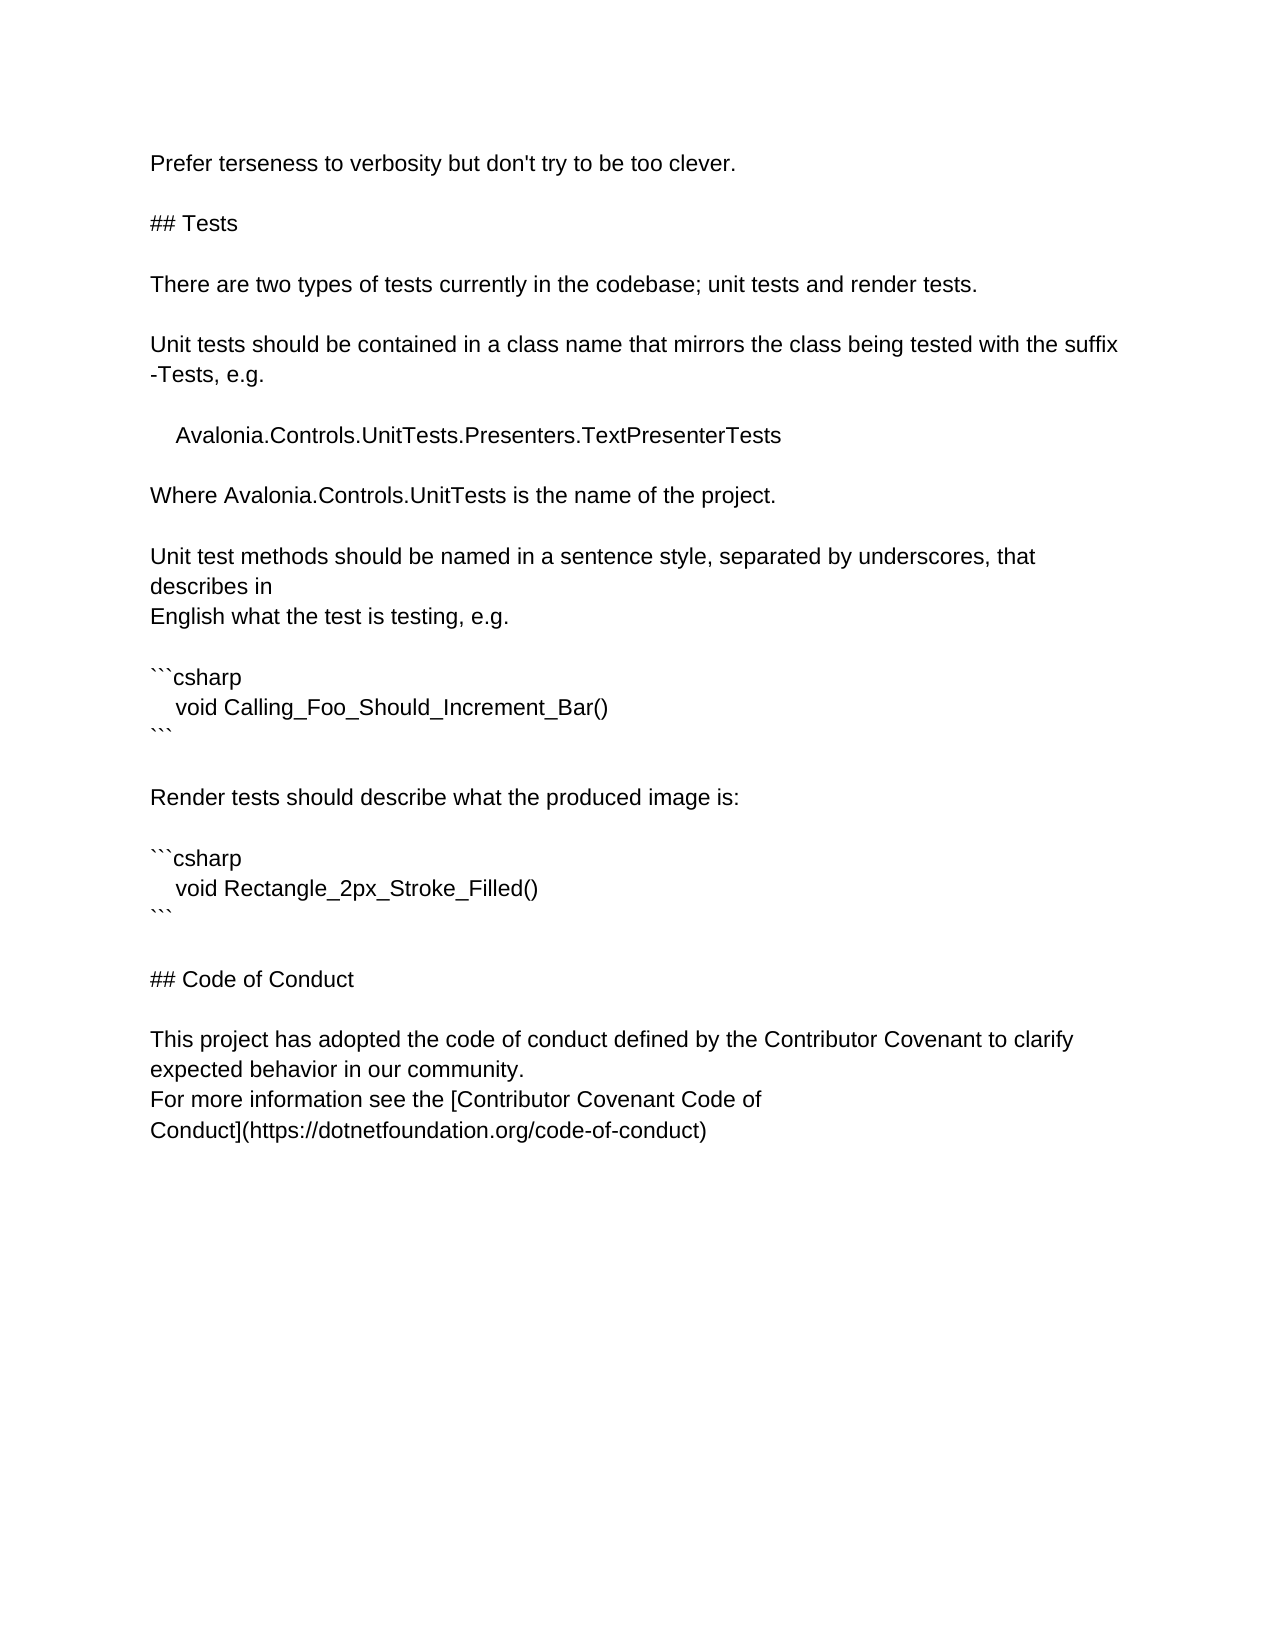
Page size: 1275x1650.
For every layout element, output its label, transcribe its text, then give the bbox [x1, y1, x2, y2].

text This project has adopted the code of conduct defined by the Contributor Covenant to clarify expected behavior in our community. [150, 1026, 1125, 1083]
text Unit test methods should be named in a sentence style, separated by underscores, that describes in [150, 543, 1125, 599]
text Render tests should describe what the produced image is: [150, 784, 1125, 811]
text There are two types of tests currently in the codebase; unit tests and render tests. [150, 271, 1125, 297]
text -Tests, e.g. [150, 361, 1125, 388]
text ## Code of Conduct [150, 966, 1125, 992]
text Unit tests should be contained in a class name that mirrors the class being tested with the suffix [150, 331, 1125, 358]
text ``` [150, 905, 1125, 932]
text ```csharp [150, 845, 1125, 871]
text English what the test is testing, e.g. [150, 603, 1125, 629]
text For more information see the [Contributor Covenant Code of Conduct](https://dotnetfoundation.org/code-of-conduct) [150, 1086, 1125, 1143]
text Where Avalonia.Controls.UnitTests is the name of the project. [150, 482, 1125, 509]
text ## Tests [150, 210, 1125, 237]
text ```csharp [150, 663, 1125, 690]
text ``` [150, 724, 1125, 750]
text void Calling_Foo_Should_Increment_Bar() [150, 694, 1125, 720]
text Prefer terseness to verbosity but don't try to be too clever. [150, 150, 1125, 176]
text Avalonia.Controls.UnitTests.Presenters.TextPresenterTests [150, 422, 1125, 448]
text void Rectangle_2px_Stroke_Filled() [150, 875, 1125, 901]
